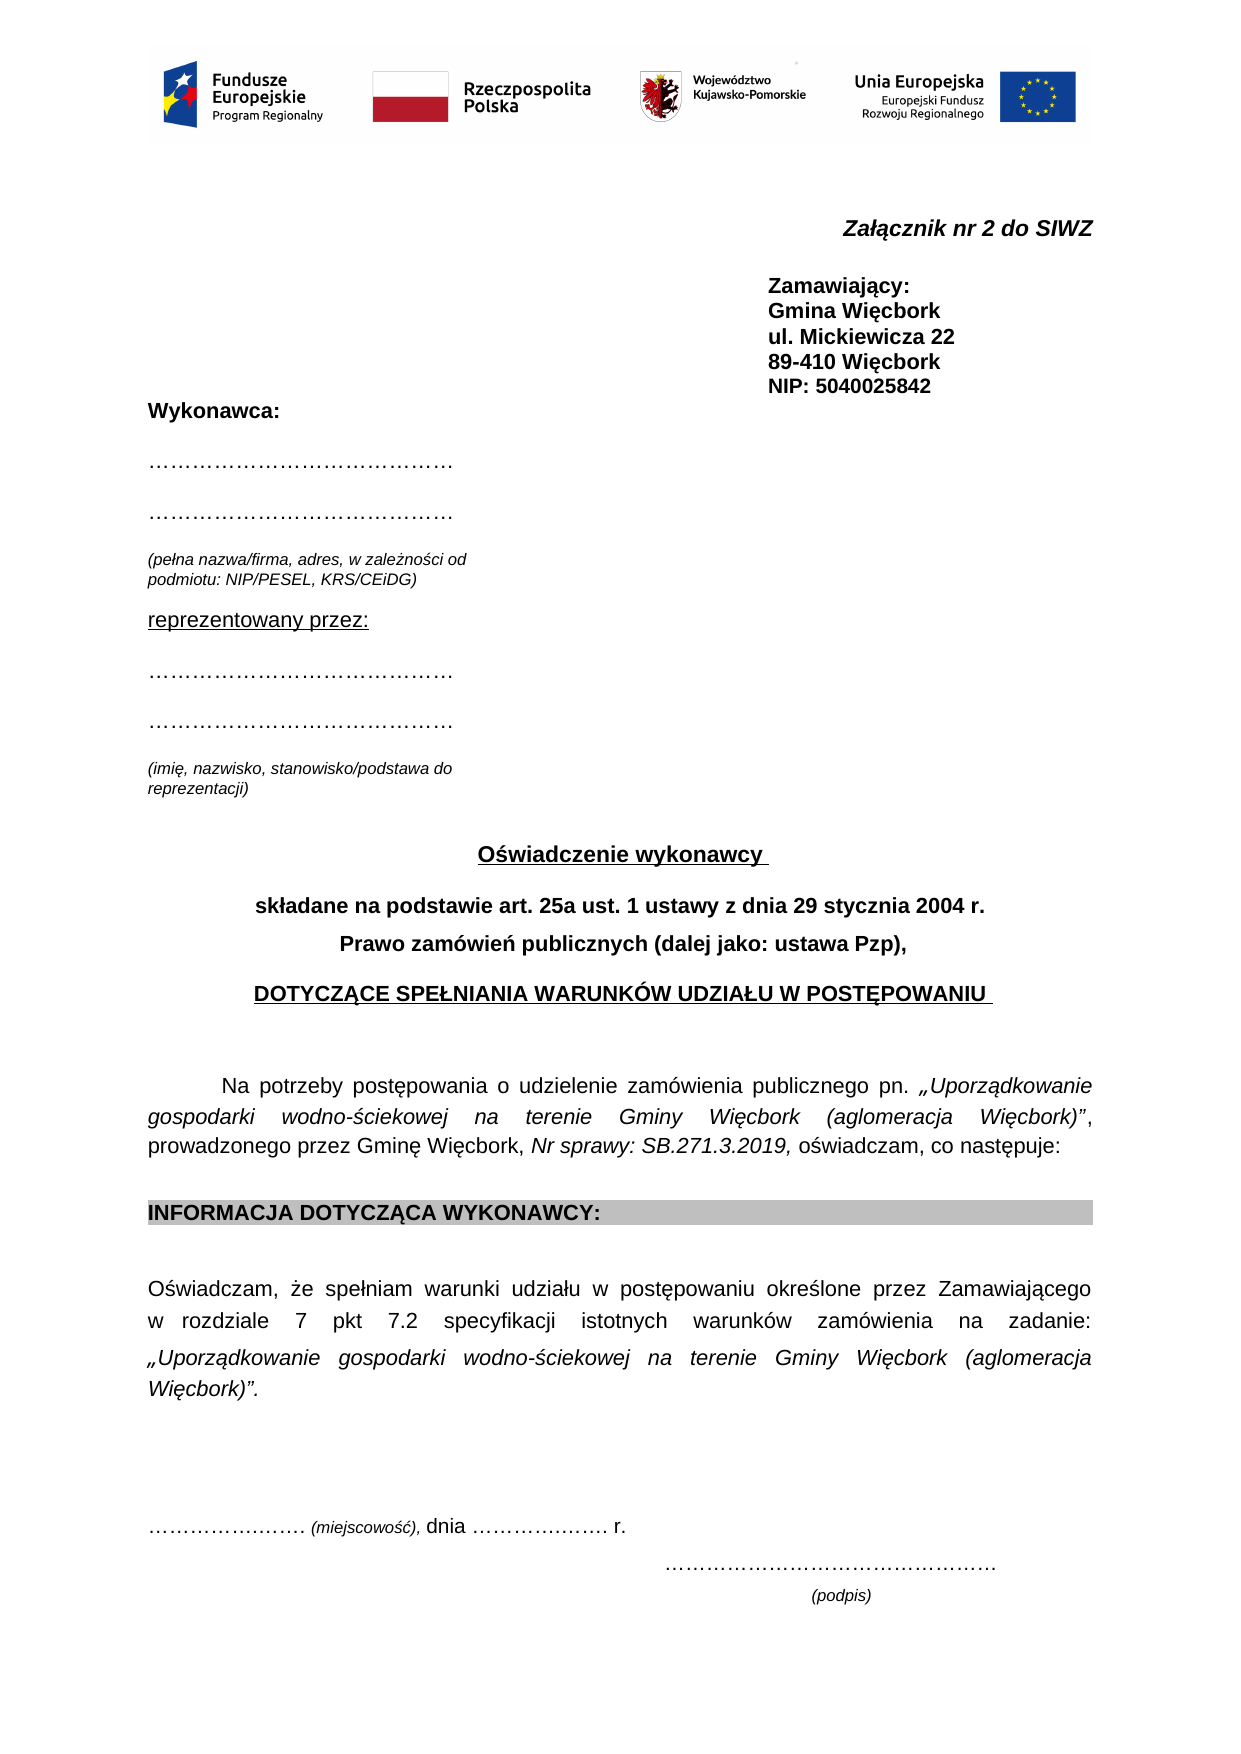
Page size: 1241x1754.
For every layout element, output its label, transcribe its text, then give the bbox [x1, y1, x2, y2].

subtitle Załącznik nr 2 do SIWZ [148, 215, 1093, 242]
text ul. Mickiewicza 22 [768, 324, 1093, 349]
text Gmina Więcbork [768, 298, 1093, 324]
text składane na podstawie art. 25a ust. 1 ustawy z dnia 29 stycznia 2004 r. [148, 893, 1093, 918]
text ………………………………………………………………………… [148, 448, 472, 524]
text Oświadczam, że spełniam warunki udziału w postępowaniu określone przez Zamawiającego w rozdziale 7 pkt 7.2 specyfikacji istotnych warunków zamówienia na zadanie: „Uporządkowanie gospodarki wodno-ściekowej na terenie Gminy Więcbork (aglomeracja Więcbork)”. [148, 1276, 1093, 1401]
text DOTYCZĄCE SPEŁNIANIA WARUNKÓW UDZIAŁU W POSTĘPOWANIU [148, 981, 1093, 1006]
text Prawo zamówień publicznych (dalej jako: ustawa Pzp), [148, 931, 1093, 956]
text INFORMACJA DOTYCZĄCA WYKONAWCY: [148, 1200, 1093, 1225]
text NIP: 5040025842 [768, 374, 1093, 398]
text Oświadczenie wykonawcy [148, 841, 1093, 867]
text ………………………………………………………………………… [148, 658, 472, 733]
text …………….……. (miejscowość), dnia ………….……. r. [148, 1514, 1093, 1538]
picture [147, 44, 1092, 144]
text Zamawiający: [694, 273, 1093, 298]
text 89-410 Więcbork [768, 349, 1093, 374]
text (pełna nazwa/firma, adres, w zależności od podmiotu: NIP/PESEL, KRS/CEiDG) [148, 549, 472, 589]
text Na potrzeby postępowania o udzielenie zamówienia publicznego pn. „Uporządkowanie gospodarki wodno-ściekowej na terenie Gminy Więcbork (aglomeracja Więcbork)”, prowadzonego przez Gminę Więcbork, Nr sprawy: SB.271.3.2019, oświadczam, co następuje: [148, 1069, 1093, 1158]
text (podpis) [738, 1586, 1093, 1605]
text Wykonawca: [148, 398, 1093, 423]
text reprezentowany przez: [148, 607, 1093, 632]
text (imię, nazwisko, stanowisko/podstawa do reprezentacji) [148, 758, 472, 798]
text ………………………………………… [148, 1550, 1093, 1574]
